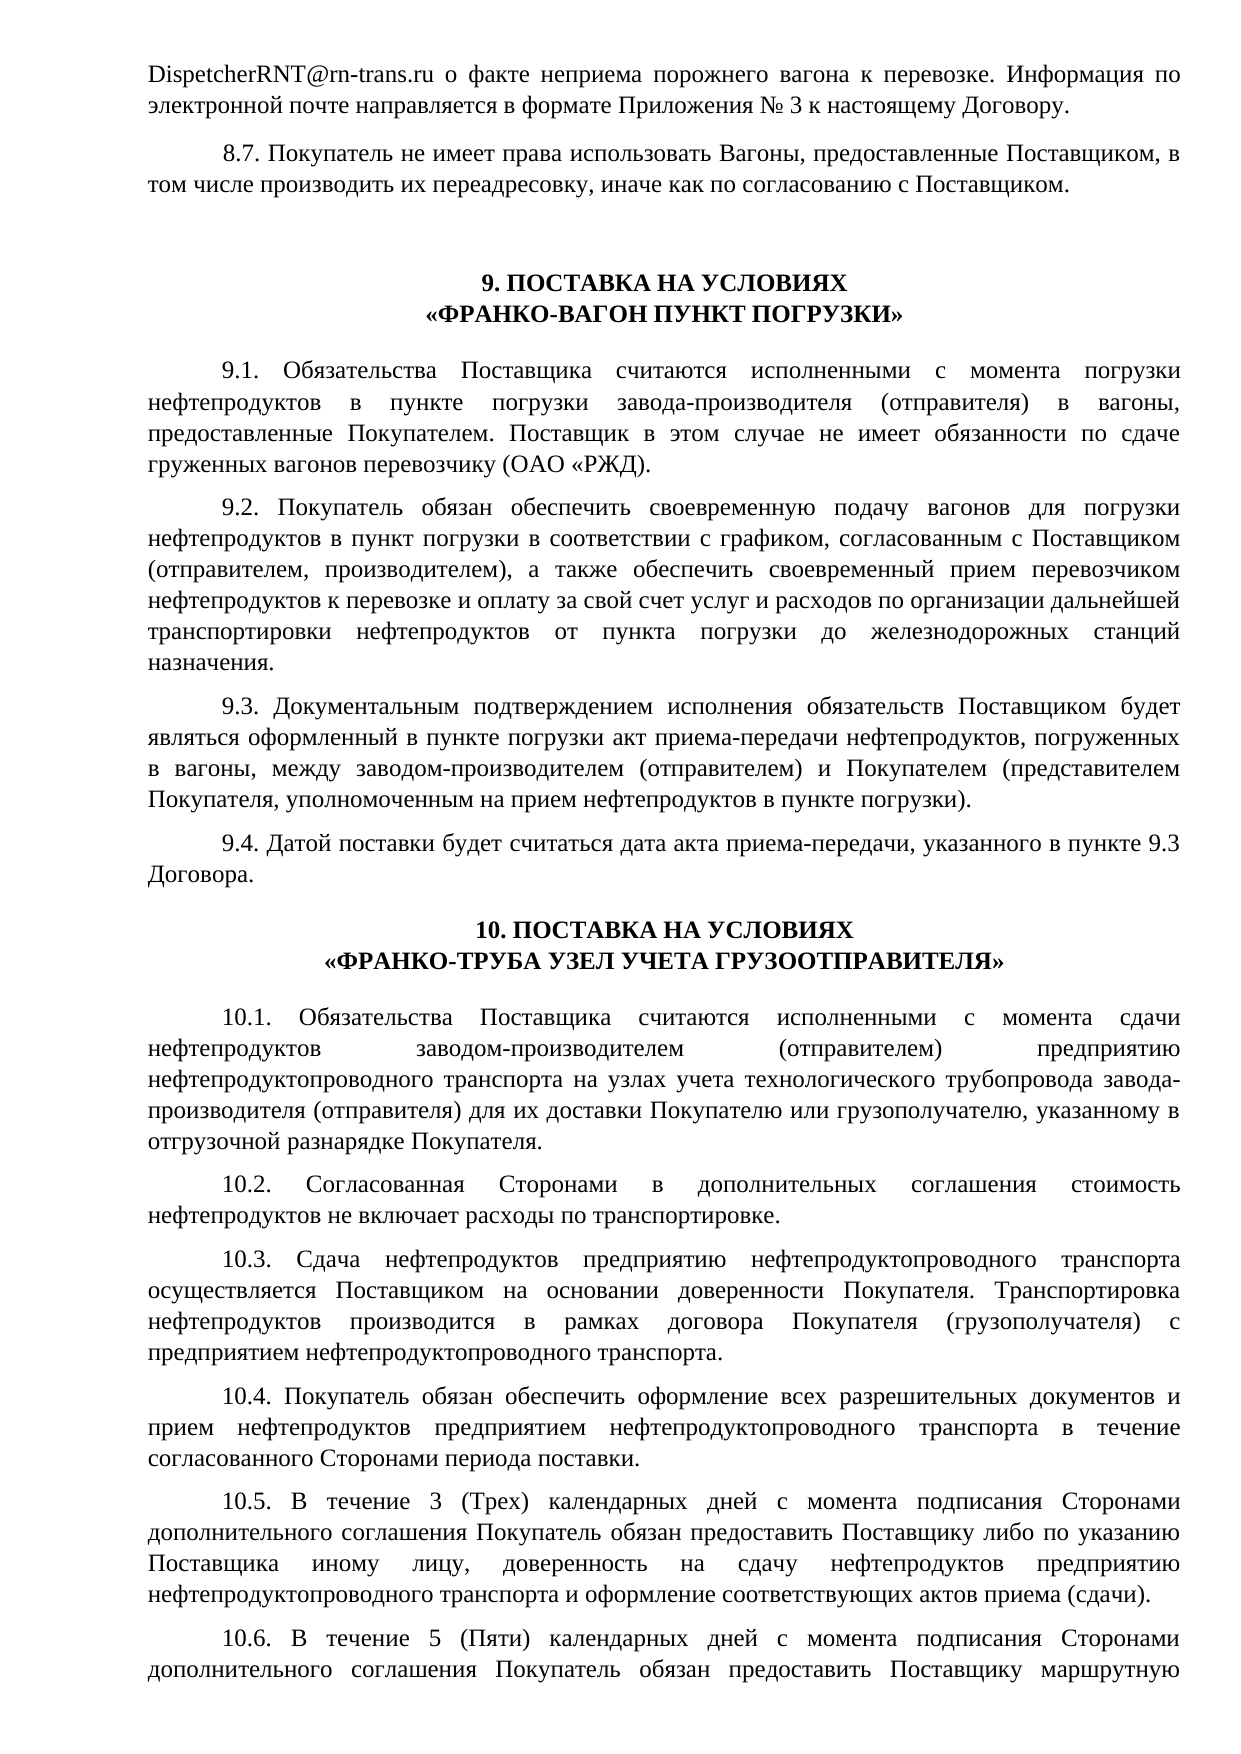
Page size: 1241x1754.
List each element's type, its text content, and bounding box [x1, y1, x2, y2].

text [148, 1623, 1181, 1683]
text 8.7. Покупатель не имеет права использовать Вагоны, предоставленные Поставщиком, в том числе производить их переадресовку, иначе как по согласованию с Поставщиком. [148, 138, 1181, 198]
text 9.3. Документальным подтверждением исполнения обязательств Поставщиком будет являться оформленный в пункте погрузки акт приема-передачи нефтепродуктов, погруженных в вагоны, между заводом-производителем (отправителем) и Покупателем (представителем Покупателя, уполномоченным на прием нефтепродуктов в пункте погрузки). [148, 691, 1181, 813]
text 9.1. Обязательства Поставщика считаются исполненными с момента погрузки нефтепродуктов в пункте погрузки завода-производителя (отправителя) в вагоны, предоставленные Покупателем. Поставщик в этом случае не имеет обязанности по сдаче груженных вагонов перевозчику (ОАО «РЖД). [148, 356, 1181, 477]
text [148, 59, 1181, 119]
text 10.1. Обязательства Поставщика считаются исполненными с момента сдачи нефтепродуктов заводом-производителем (отправителем) предприятию нефтепродуктопроводного транспорта на узлах учета технологического трубопровода завода-производителя (отправителя) для их доставки Покупателю или грузополучателю, указанному в отгрузочной разнарядке Покупателя. [148, 1002, 1181, 1155]
text 10. ПОСТАВКА НА УСЛОВИЯХ «ФРАНКО-ТРУБА УЗЕЛ УЧЕТА ГРУЗООТПРАВИТЕЛЯ» [148, 915, 1181, 974]
text 10.4. Покупатель обязан обеспечить оформление всех разрешительных документов и прием нефтепродуктов предприятием нефтепродуктопроводного транспорта в течение согласованного Сторонами периода поставки. [148, 1381, 1181, 1472]
text 10.5. В течение 3 (Трех) календарных дней с момента подписания Сторонами дополнительного соглашения Покупатель обязан предоставить Поставщику либо по указанию Поставщика иному лицу, доверенность на сдачу нефтепродуктов предприятию нефтепродуктопроводного транспорта и оформление соответствующих актов приема (сдачи). [148, 1486, 1181, 1608]
text 9. ПОСТАВКА НА УСЛОВИЯХ «ФРАНКО-ВАГОН ПУНКТ ПОГРУЗКИ» [148, 268, 1181, 328]
text 10.3. Сдача нефтепродуктов предприятию нефтепродуктопроводного транспорта осуществляется Поставщиком на основании доверенности Покупателя. Транспортировка нефтепродуктов производится в рамках договора Покупателя (грузополучателя) с предприятием нефтепродуктопроводного транспорта. [148, 1244, 1181, 1366]
text 9.2. Покупатель обязан обеспечить своевременную подачу вагонов для погрузки нефтепродуктов в пункт погрузки в соответствии с графиком, согласованным с Поставщиком (отправителем, производителем), а также обеспечить своевременный прием перевозчиком нефтепродуктов к перевозке и оплату за свой счет услуг и расходов по организации дальнейшей транспортировки нефтепродуктов от пункта погрузки до железнодорожных станций назначения. [148, 492, 1181, 676]
text 10.2. Согласованная Сторонами в дополнительных соглашения стоимость нефтепродуктов не включает расходы по транспортировке. [148, 1169, 1181, 1229]
text 9.4. Датой поставки будет считаться дата акта приема-передачи, указанного в пункте 9.3 Договора. [148, 828, 1181, 887]
